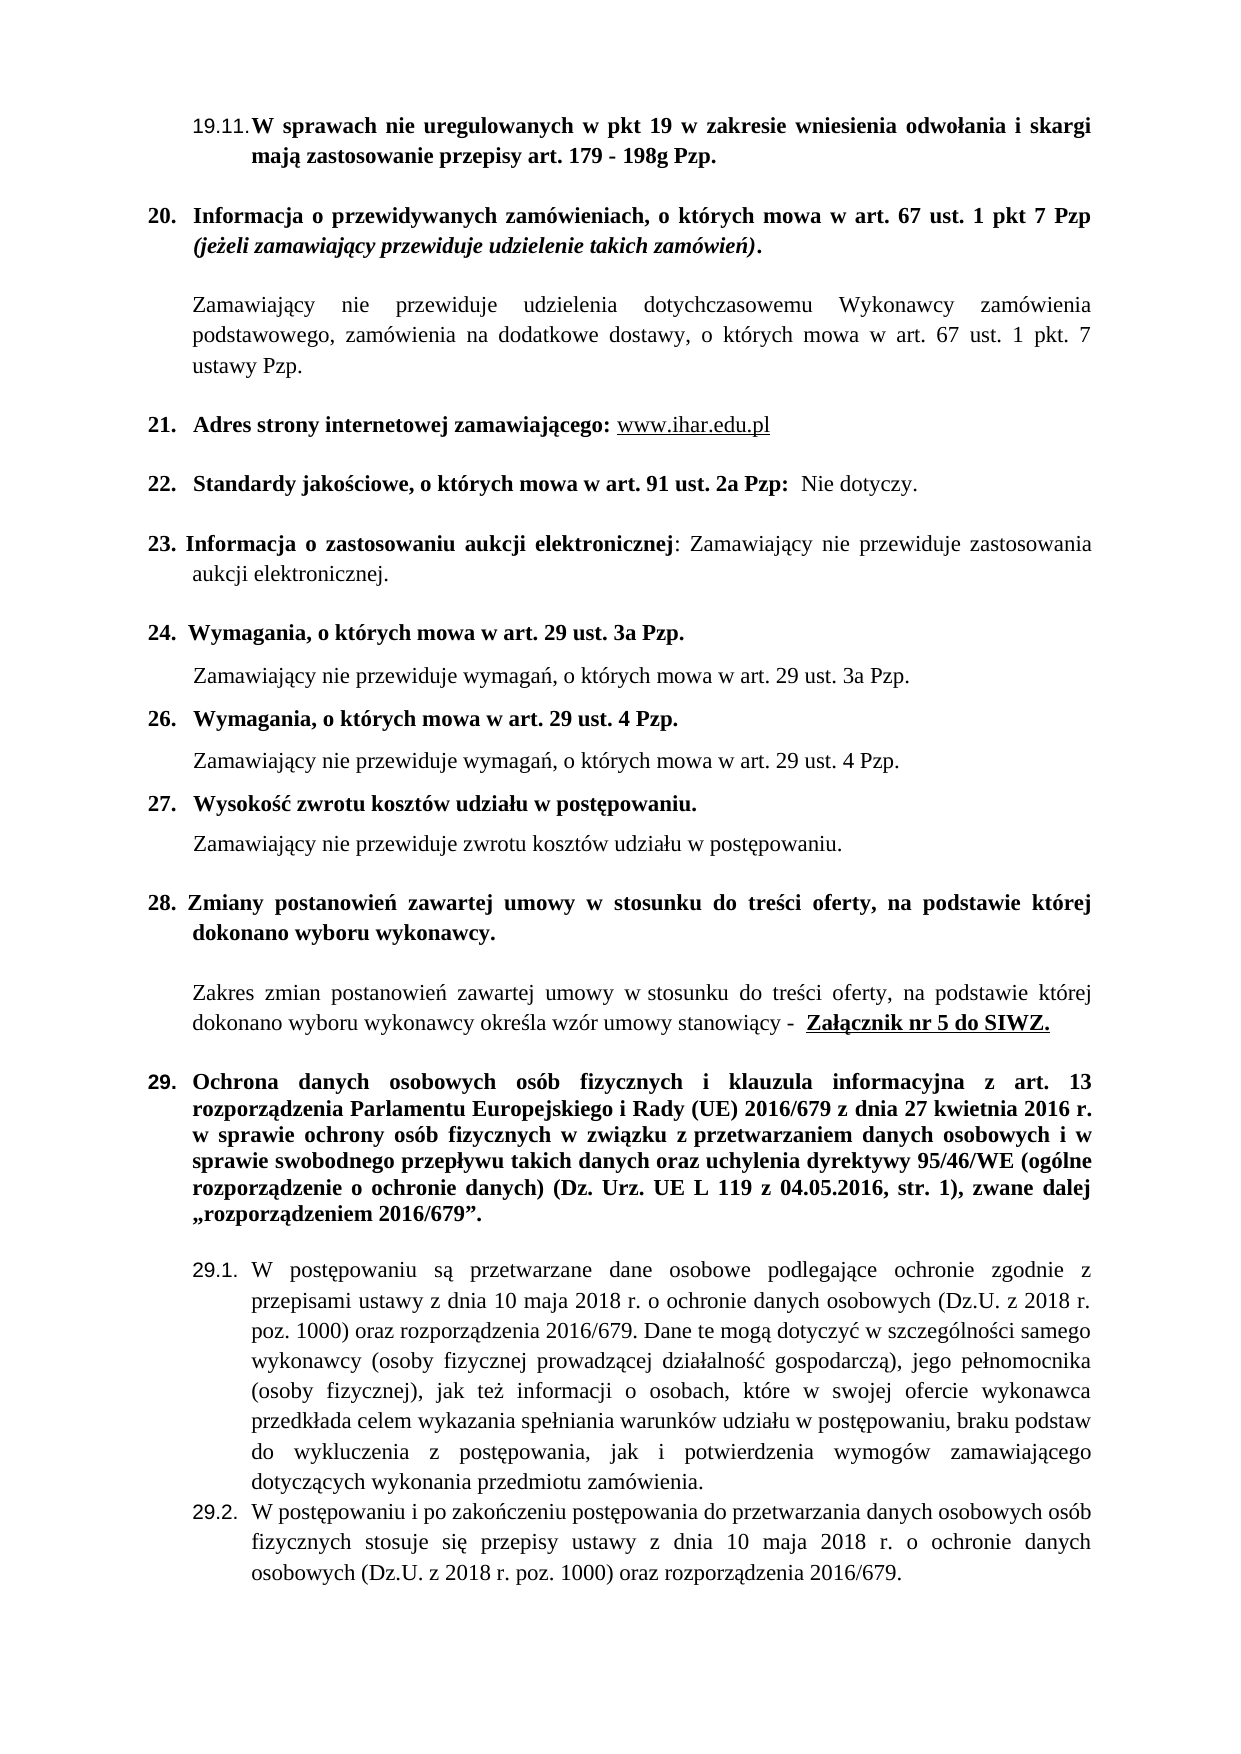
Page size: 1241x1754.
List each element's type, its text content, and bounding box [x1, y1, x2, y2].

list Ochrona danych osobowych osób fizycznych i klauzula informacyjna z art. 13 rozporządzenia Parlamentu Europejskiego i Rady (UE) 2016/679 z dnia 27 kwietnia 2016 r. w sprawie ochrony osób fizycznych w związku z przetwarzaniem danych osobowych i w sprawie swobodnego przepływu takich danych oraz uchylenia dyrektywy 95/46/WE (ogólne rozporządzenie o ochronie danych) (Dz. Urz. UE L 119 z 04.05.2016, str. 1), zwane dalej „rozporządzeniem 2016/679”. [148, 1068, 1093, 1226]
text Zamawiający nie przewiduje wymagań, o których mowa w art. 29 ust. 4 Pzp. [193, 747, 1093, 774]
text Zamawiający nie przewiduje zwrotu kosztów udziału w postępowaniu. [193, 830, 1093, 856]
list Standardy jakościowe, o których mowa w art. 91 ust. 2a Pzp: Nie dotyczy. [148, 470, 1093, 497]
text 28. Zmiany postanowień zawartej umowy w stosunku do treści oferty, na podstawie której dokonano wyboru wykonawcy. [148, 889, 1093, 946]
list Wymagania, o których mowa w art. 29 ust. 4 Pzp. [148, 705, 1093, 731]
list W postępowaniu i po zakończeniu postępowania do przetwarzania danych osobowych osób fizycznych stosuje się przepisy ustawy z dnia 10 maja 2018 r. o ochronie danych osobowych (Dz.U. z 2018 r. poz. 1000) oraz rozporządzenia 2016/679. [192, 1498, 1093, 1585]
list Informacja o przewidywanych zamówieniach, o których mowa w art. 67 ust. 1 pkt 7 Pzp (jeżeli zamawiający przewiduje udzielenie takich zamówień). [148, 202, 1093, 258]
list W postępowaniu są przetwarzane dane osobowe podlegające ochronie zgodnie z przepisami ustawy z dnia 10 maja 2018 r. o ochronie danych osobowych (Dz.U. z 2018 r. poz. 1000) oraz rozporządzenia 2016/679. Dane te mogą dotyczyć w szczególności samego wykonawcy (osoby fizycznej prowadzącej działalność gospodarczą), jego pełnomocnika (osoby fizycznej), jak też informacji o osobach, które w swojej ofercie wykonawca przedkłada celem wykazania spełniania warunków udziału w postępowaniu, braku podstaw do wykluczenia z postępowania, jak i potwierdzenia wymogów zamawiającego dotyczących wykonania przedmiotu zamówienia. [192, 1257, 1093, 1494]
text 23. Informacja o zastosowaniu aukcji elektronicznej: Zamawiający nie przewiduje zastosowania aukcji elektronicznej. [148, 530, 1093, 586]
list Adres strony internetowej zamawiającego: www.ihar.edu.pl [148, 411, 1093, 437]
text Zakres zmian postanowień zawartej umowy w stosunku do treści oferty, na podstawie której dokonano wyboru wykonawcy określa wzór umowy stanowiący - Załącznik nr 5 do SIWZ. [192, 979, 1093, 1035]
list Wysokość zwrotu kosztów udziału w postępowaniu. [148, 790, 1093, 817]
text Zamawiający nie przewiduje wymagań, o których mowa w art. 29 ust. 3a Pzp. [193, 662, 1093, 688]
text Zamawiający nie przewiduje udzielenia dotychczasowemu Wykonawcy zamówienia podstawowego, zamówienia na dodatkowe dostawy, o których mowa w art. 67 ust. 1 pkt. 7 ustawy Pzp. [192, 291, 1093, 378]
list W sprawach nie uregulowanych w pkt 19 w zakresie wniesienia odwołania i skargi mają zastosowanie przepisy art. 179 - 198g Pzp. [192, 112, 1093, 169]
text 24. Wymagania, o których mowa w art. 29 ust. 3a Pzp. [148, 619, 1093, 646]
